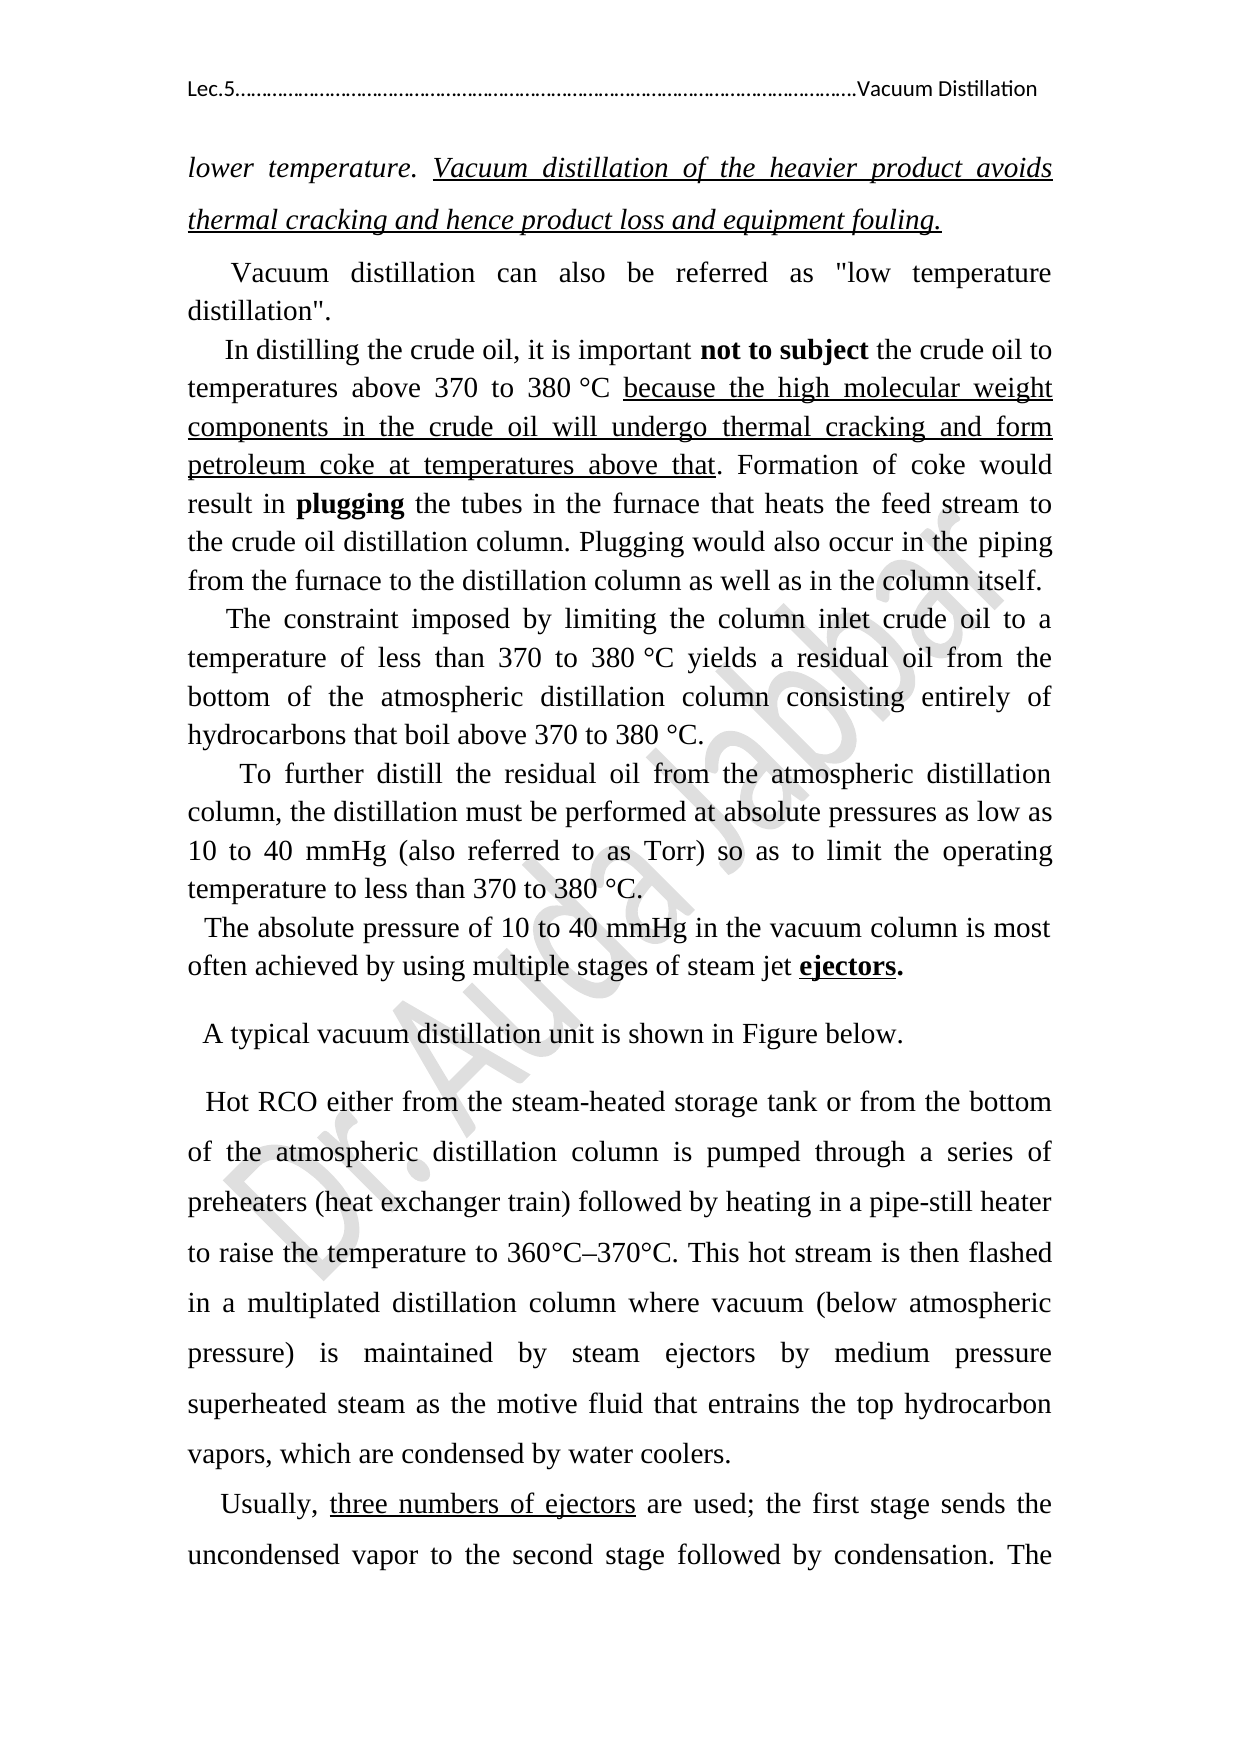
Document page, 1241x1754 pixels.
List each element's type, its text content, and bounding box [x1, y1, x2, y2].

text The absolute pressure of 10 to 40 mmHg in the vacuum column is most often achieved by using multiple stages of steam jet ejectors. [187, 910, 1053, 982]
text Hot RCO either from the steam-heated storage tank or from the bottom of the atmospheric distillation column is pumped through a series of preheaters (heat exchanger train) followed by heating in a pipe-still heater to raise the temperature to 360°C–370°C. This hot stream is then flashed in a multiplated distillation column where vacuum (below atmospheric pressure) is maintained by steam ejectors by medium pressure superheated steam as the motive fluid that entrains the top hydrocarbon vapors, which are condensed by water coolers. [187, 1084, 1053, 1470]
text To further distill the residual oil from the atmospheric distillation column, the distillation must be performed at absolute pressures as low as 10 to 40 mmHg (also referred to as Torr) so as to limit the operating temperature to less than 370 to 380 °C. [187, 756, 1053, 905]
text In distilling the crude oil, it is important not to subject the crude oil to temperatures above 370 to 380 °C because the high molecular weight components in the crude oil will undergo thermal cracking and form petroleum coke at temperatures above that. Formation of coke would result in plugging the tubes in the furnace that heats the feed stream to the crude oil distillation column. Plugging would also occur in the piping from the furnace to the distillation column as well as in the column itself. [187, 332, 1053, 438]
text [187, 1486, 1053, 1570]
text The constraint imposed by limiting the column inlet crude oil to a temperature of less than 370 to 380 °C yields a residual oil from the bottom of the atmospheric distillation column consisting entirely of hydrocarbons that boil above 370 to 380 °C. [187, 602, 1053, 751]
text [187, 150, 1053, 237]
text In distilling the crude oil, it is important not to subject the crude oil to temperatures above 370 to 380 °C because the high molecular weight components in the crude oil will undergo thermal cracking and form petroleum coke at temperatures above that. Formation of coke would result in plugging the tubes in the furnace that heats the feed stream to the crude oil distillation column. Plugging would also occur in the piping from the furnace to the distillation column as well as in the column itself. [187, 439, 1053, 597]
text A typical vacuum distillation unit is shown in Figure below. [187, 1016, 1053, 1050]
text Vacuum distillation can also be referred as "low temperature distillation". [187, 255, 1053, 327]
